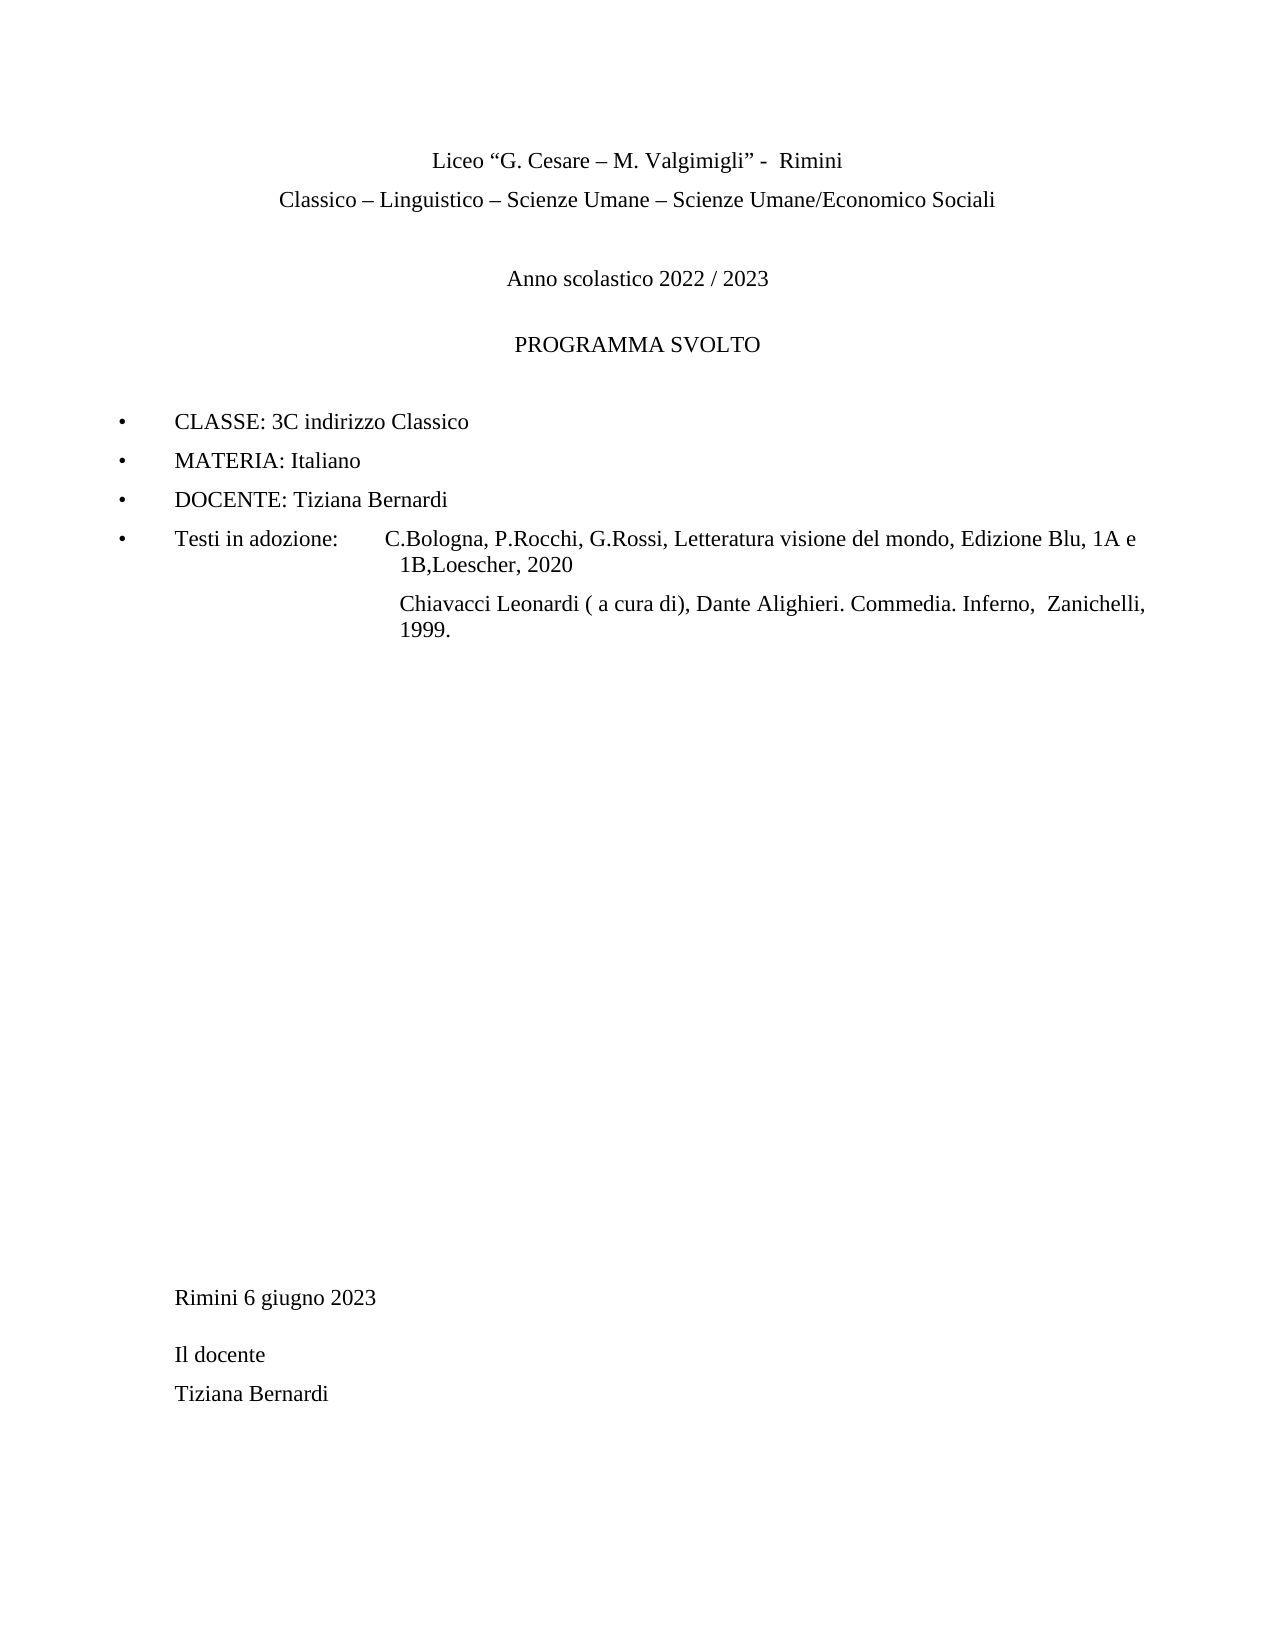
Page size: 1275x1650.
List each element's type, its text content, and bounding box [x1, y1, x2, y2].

text Rimini 6 giugno 2023 [174, 1284, 1232, 1310]
text Chiavacci Leonardi ( a cura di), Dante Alighieri. Commedia. Inferno, Zanichelli, 1999. [399, 590, 1157, 643]
text Tiziana Bernardi [174, 1379, 1232, 1406]
text PROGRAMMA SVOLTO [118, 331, 1157, 357]
list Testi in adozione: C.Bologna, P.Rocchi, G.Rossi, Letteratura visione del mondo, Edizione Blu, 1A e 1B,Loescher, 2020 [118, 525, 1157, 578]
list MATERIA: Italiano [118, 447, 1157, 474]
text Classico – Linguistico – Scienze Umane – Scienze Umane/Economico Sociali [118, 186, 1157, 213]
text Liceo “G. Cesare – M. Valgimigli” - Rimini [118, 148, 1157, 174]
list CLASSE: 3C indirizzo Classico [118, 408, 1157, 435]
text Anno scolastico 2022 / 2023 [118, 266, 1157, 292]
list DOCENTE: Tiziana Bernardi [118, 486, 1157, 512]
text Il docente [174, 1341, 1232, 1367]
